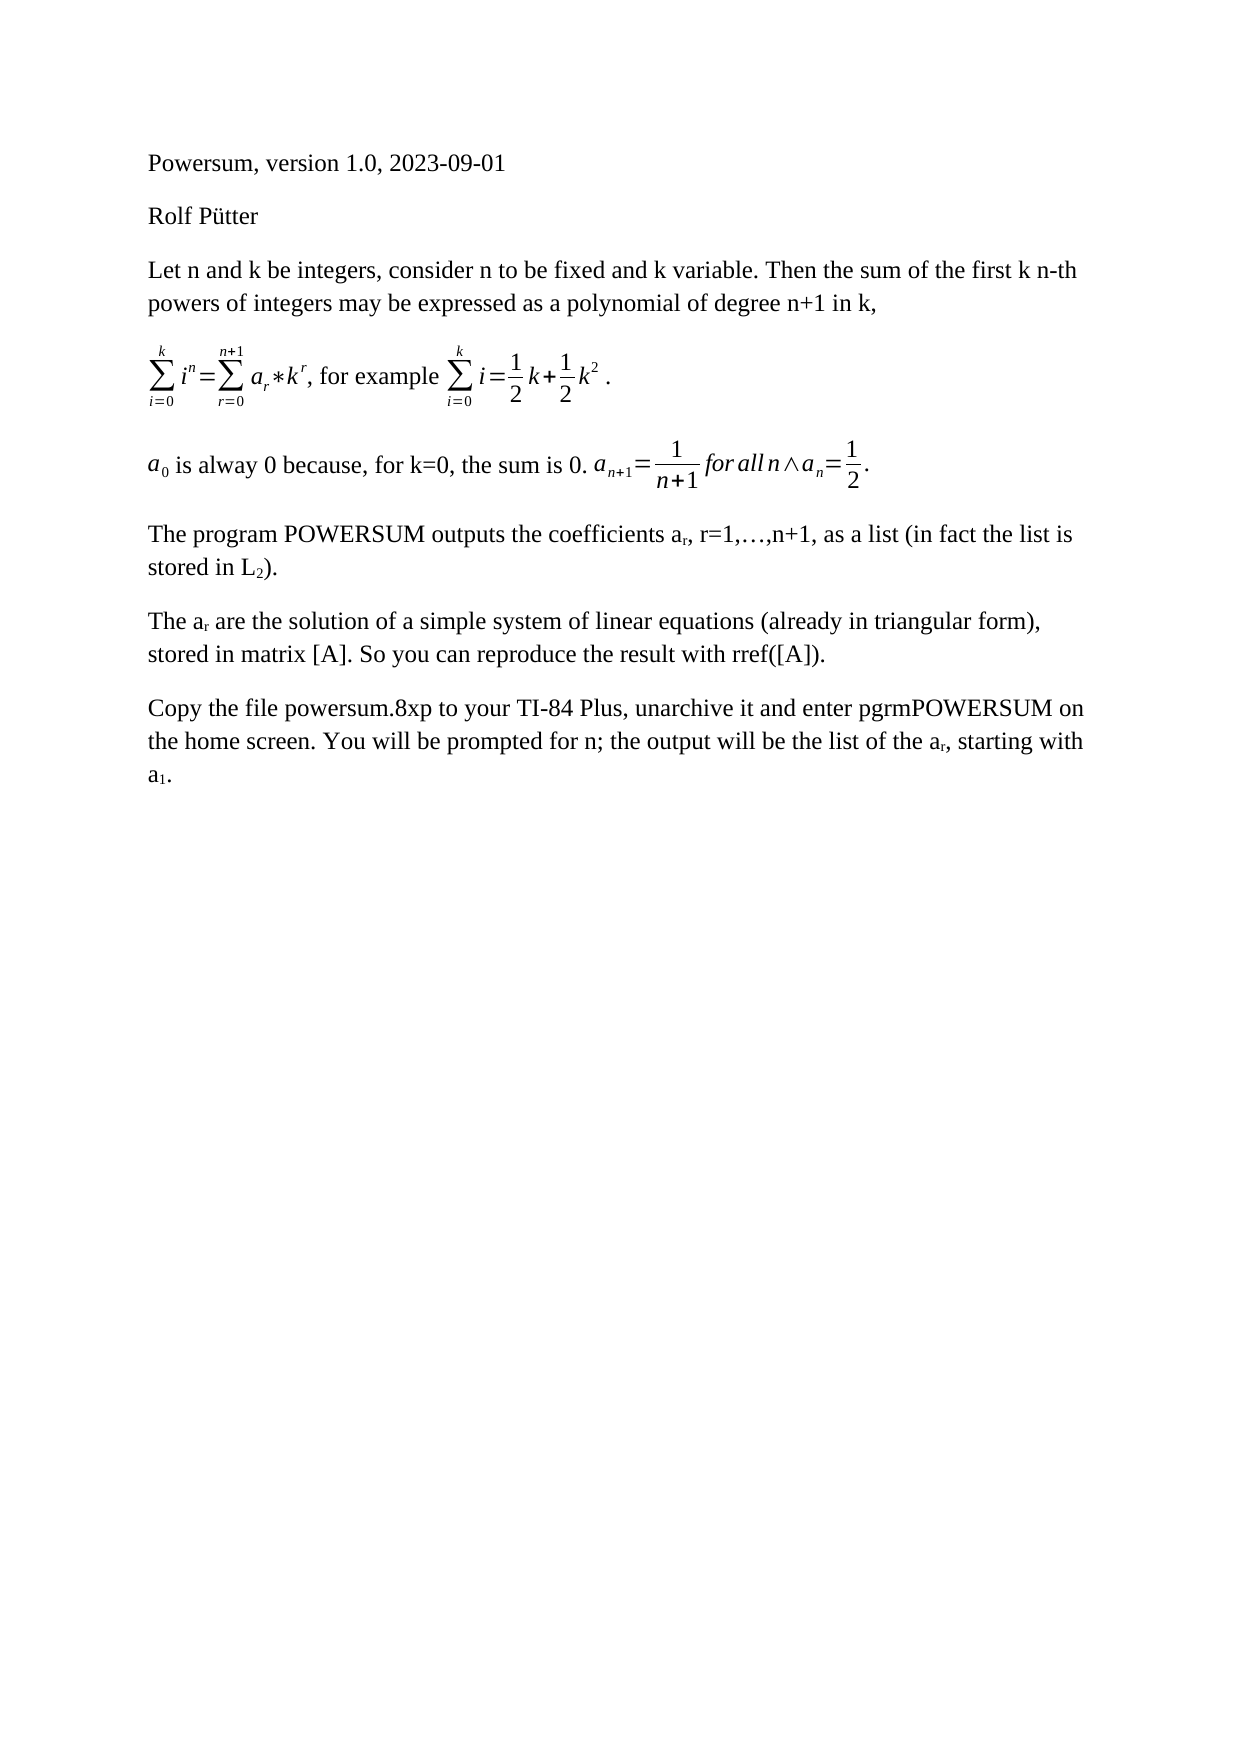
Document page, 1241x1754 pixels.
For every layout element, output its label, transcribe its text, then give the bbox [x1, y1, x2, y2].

text Let n and k be integers, consider n to be fixed and k variable. Then the sum of the first k n-th powers of integers may be expressed as a polynomial of degree n+1 in k, [148, 255, 1093, 317]
text Copy the file powersum.8xp to your TI-84 Plus, unarchive it and enter pgrmPOWERSUM on the home screen. You will be prompted for n; the output will be the list of the ar, starting with a1. [148, 693, 1093, 788]
text The ar are the solution of a simple system of linear equations (already in triangular form), stored in matrix [A]. So you can reproduce the result with rref([A]). [148, 606, 1093, 668]
text Rolf Pütter [148, 201, 1093, 230]
text Powersum, version 1.0, 2023-09-01 [148, 148, 1093, 176]
text is alway 0 because, for k=0, the sum is 0. [148, 435, 1093, 494]
text , for example . [148, 342, 1093, 410]
text The program POWERSUM outputs the coefficients ar, r=1,…,n+1, as a list (in fact the list is stored in L2). [148, 519, 1093, 581]
